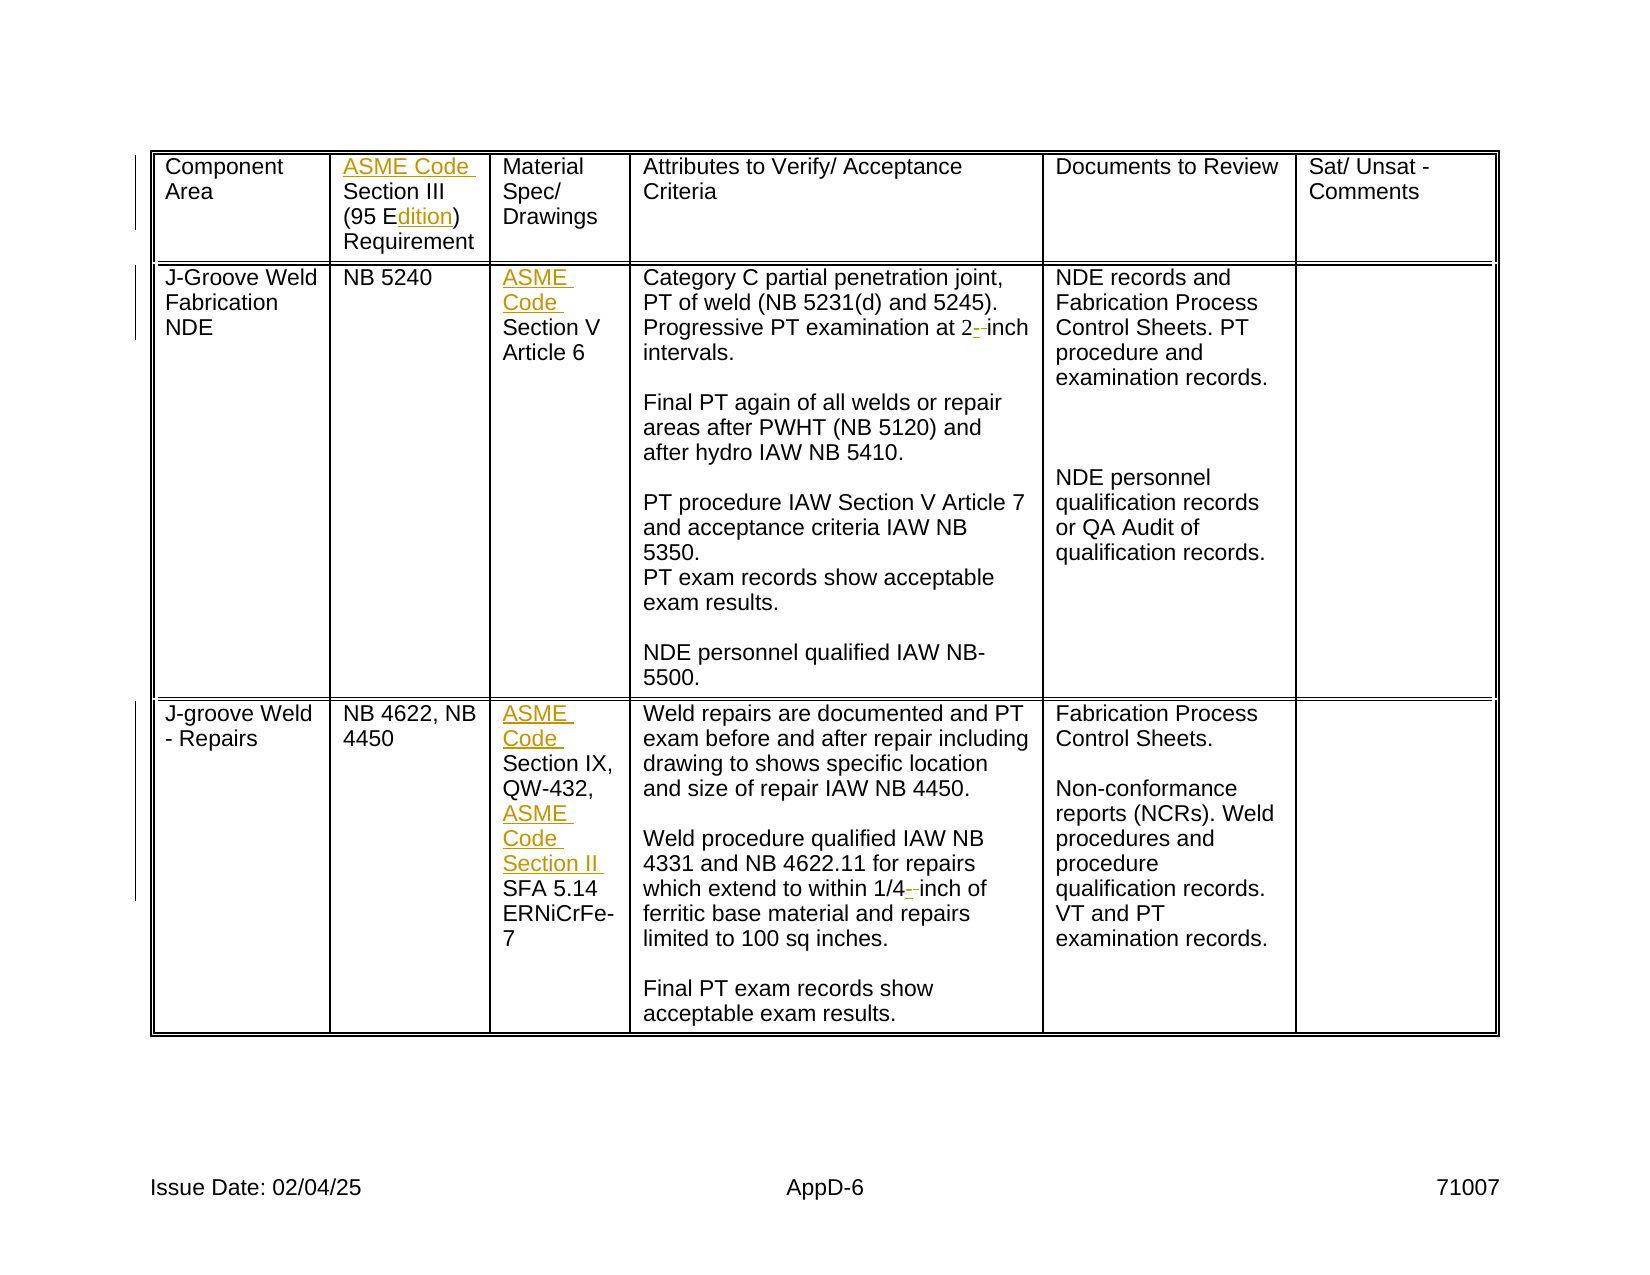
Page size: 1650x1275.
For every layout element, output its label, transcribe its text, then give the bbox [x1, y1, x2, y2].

table_header Attributes to Verify/ Acceptance Criteria [631, 155, 1042, 261]
table_header Material Spec/ Drawings [491, 155, 629, 261]
table_header Component Area [155, 155, 329, 261]
table_header Section III (95 E) Requirement [331, 155, 489, 261]
table_cell Weld repairs are documented and PT exam before and after repair including drawing to shows specific location and size of repair IAW NB 4450. Weld procedure qualified IAW NB 4331 and NB 4622.11 for repairs which extend to within 1/4inch of ferritic base material and repairs limited to 100 sq inches. Final PT exam records show acceptable exam results. [631, 701, 1042, 1032]
table_header Sat/ Unsat -Comments [1297, 155, 1495, 261]
table_cell NDE records and Fabrication Process Control Sheets. PT procedure and examination records. NDE personnel qualification records or QA Audit of qualification records. [1044, 266, 1295, 696]
table_cell Fabrication Process Control Sheets. Non-conformance reports (NCRs). Weld procedures and procedure qualification records. VT and PT examination records. [1044, 701, 1295, 1032]
table_cell Category C partial penetration joint, PT of weld (NB 5231(d) and 5245). Progressive PT examination at inch intervals. Final PT again of all welds or repair areas after PWHT (NB 5120) and after hydro IAW NB 5410. PT procedure IAW Section V Article 7 and acceptance criteria IAW NB 5350. PT exam records show acceptable exam results. NDE personnel qualified IAW NB-5500. [631, 266, 1042, 696]
table_header Documents to Review [1044, 155, 1295, 261]
table_cell Section V Article 6 [491, 266, 629, 696]
table_cell J-Groove Weld Fabrication NDE [152, 261, 329, 696]
table_cell [1297, 696, 1498, 1032]
table_cell [1297, 261, 1498, 696]
table_cell J-groove Weld - Repairs [152, 696, 329, 1032]
table_cell NB 5240 [331, 266, 489, 696]
table_cell Section IX, QW-432, SFA 5.14 ERNiCrFe-7 [491, 701, 629, 1032]
table_cell NB 4622, NB 4450 [331, 701, 489, 1032]
